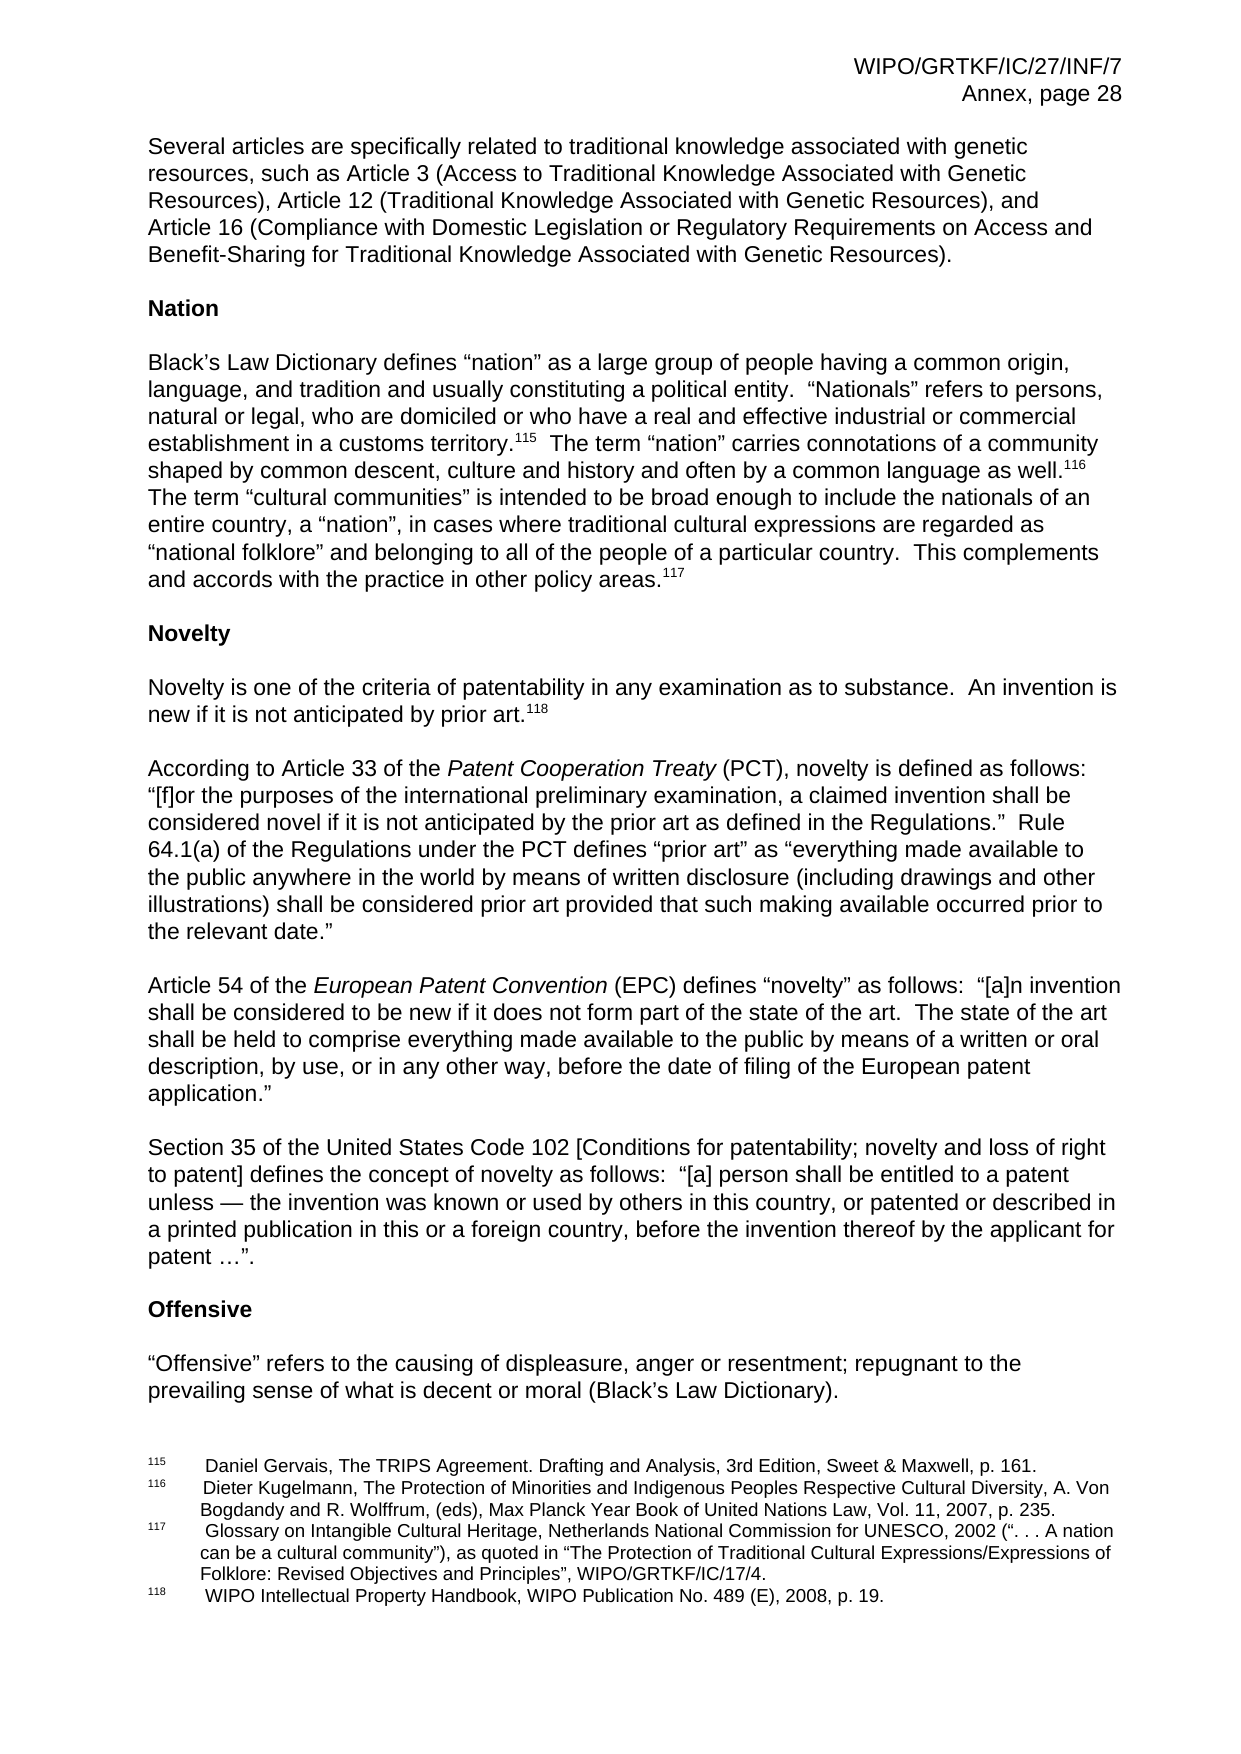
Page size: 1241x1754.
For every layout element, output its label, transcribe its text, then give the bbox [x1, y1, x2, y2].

text Offensive [148, 1295, 1122, 1322]
text Several articles are specifically related to traditional knowledge associated with genetic resources, such as Article 3 (Access to Traditional Knowledge Associated with Genetic Resources), Article 12 (Traditional Knowledge Associated with Genetic Resources), and Article 16 (Compliance with Domestic Legislation or Regulatory Requirements on Access and Benefit-Sharing for Traditional Knowledge Associated with Genetic Resources). [148, 132, 1122, 268]
text “Offensive” refers to the causing of displeasure, anger or resentment; repugnant to the prevailing sense of what is decent or moral (Black’s Law Dictionary). [148, 1349, 1122, 1404]
text Novelty [148, 619, 1122, 646]
text Section 35 of the United States Code 102 [Conditions for patentability; novelty and loss of right to patent] defines the concept of novelty as follows: “[a] person shall be entitled to a patent unless — the invention was known or used by others in this country, or patented or described in a printed publication in this or a foreign country, before the invention thereof by the applicant for patent …”. [148, 1133, 1122, 1269]
text Novelty is one of the criteria of patentability in any examination as to substance. An invention is new if it is not anticipated by prior art. [148, 673, 1122, 727]
text Nation [148, 294, 1122, 321]
text Black’s Law Dictionary defines “nation” as a large group of people having a common origin, language, and tradition and usually constituting a political entity. “Nationals” refers to persons, natural or legal, who are domiciled or who have a real and effective industrial or commercial establishment in a customs territory. The term “nation” carries connotations of a community shaped by common descent, culture and history and often by a common language as well. The term “cultural communities” is intended to be broad enough to include the nationals of an entire country, a “nation”, in cases where traditional cultural expressions are regarded as “national folklore” and belonging to all of the people of a particular country. This complements and accords with the practice in other policy areas. [148, 348, 1122, 592]
text According to Article 33 of the Patent Cooperation Treaty (PCT), novelty is defined as follows: “[f]or the purposes of the international preliminary examination, a claimed invention shall be considered novel if it is not anticipated by the prior art as defined in the Regulations.” Rule 64.1(a) of the Regulations under the PCT defines “prior art” as “everything made available to the public anywhere in the world by means of written disclosure (including drawings and other illustrations) shall be considered prior art provided that such making available occurred prior to the relevant date.” [148, 754, 1122, 944]
text Article 54 of the European Patent Convention (EPC) defines “novelty” as follows: “[a]n invention shall be considered to be new if it does not form part of the state of the art. The state of the art shall be held to comprise everything made available to the public by means of a written or oral description, by use, or in any other way, before the date of filing of the European patent application.” [148, 971, 1122, 1106]
